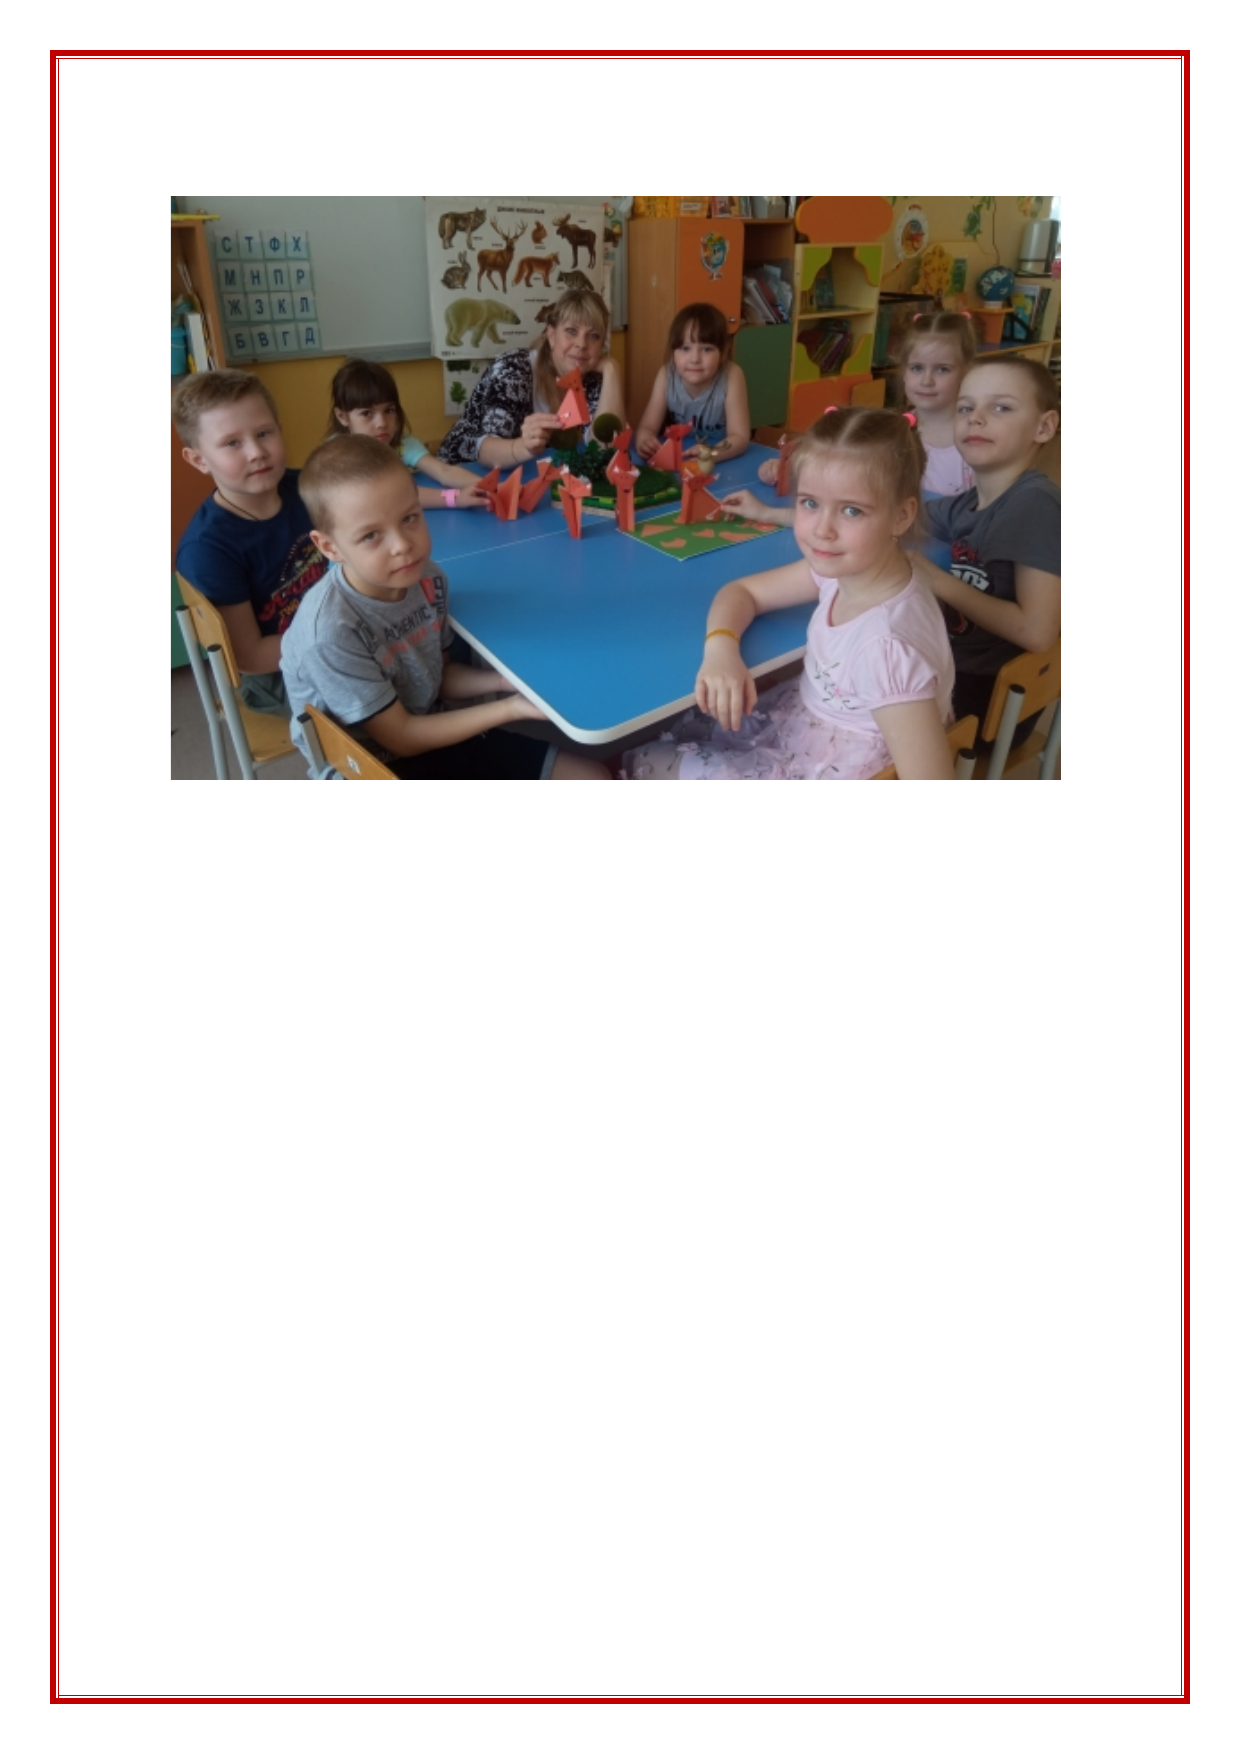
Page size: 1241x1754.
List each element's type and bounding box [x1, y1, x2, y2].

picture [170, 196, 1061, 780]
